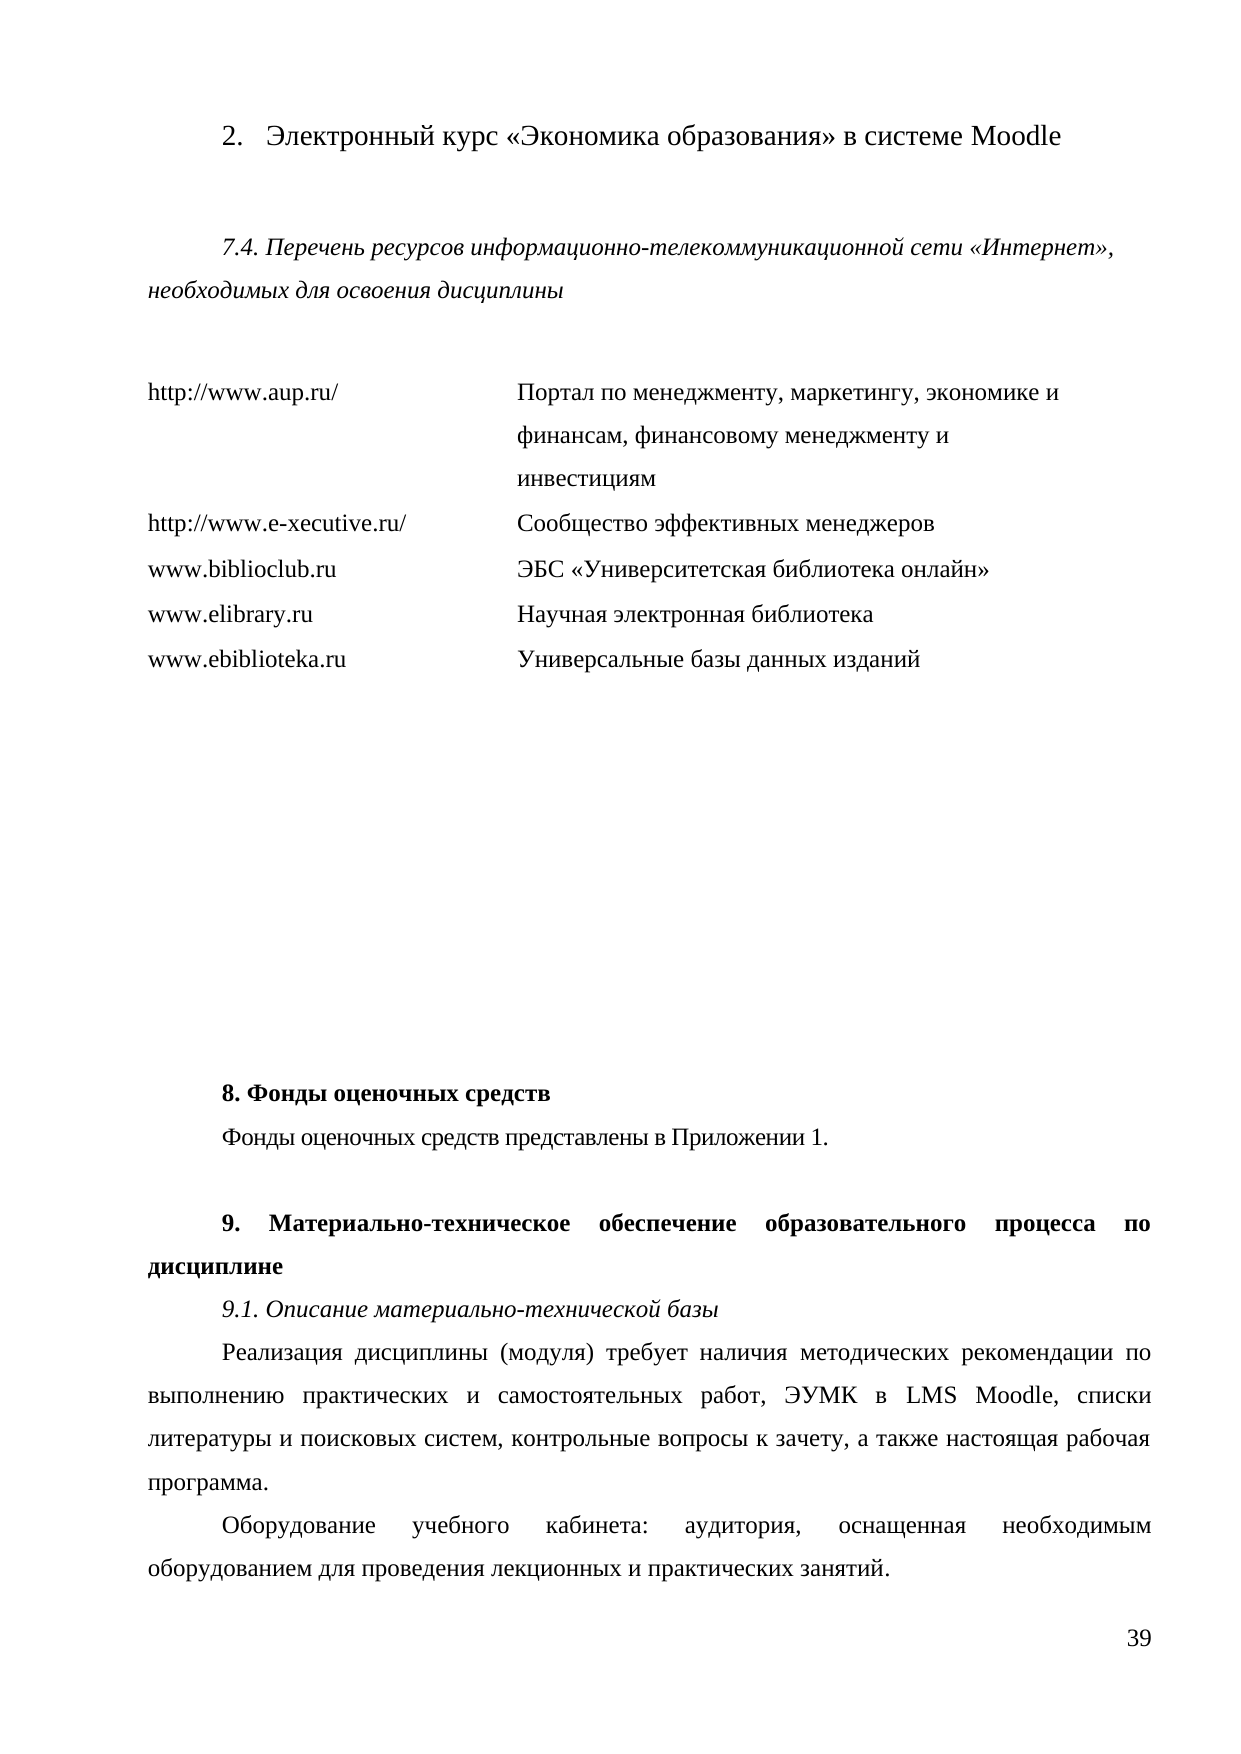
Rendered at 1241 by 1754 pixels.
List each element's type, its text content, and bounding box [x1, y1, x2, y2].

table_cell http://www.e-xecutive.ru/ [136, 508, 506, 554]
table_header Портал по менеджменту, маркетингу, экономике и финансам, финансовому менеджменту и инвестициям [506, 377, 1071, 508]
text Реализация дисциплины (модуля) требует наличия методических рекомендации по выполнению практических и самостоятельных работ, ЭУМК в LMS Moodle, списки литературы и поисковых систем, контрольные вопросы к зачету, а также настоящая рабочая программа. [148, 1337, 1152, 1495]
table_cell www.biblioclub.ru [136, 554, 506, 599]
table_cell Универсальные базы данных изданий [506, 645, 1071, 705]
text Оборудование учебного кабинета: аудитория, оснащенная необходимым оборудованием для проведения лекционных и практических занятий. [148, 1510, 1152, 1582]
text 9.1. Описание материально-технической базы [148, 1294, 1152, 1323]
text 7.4. Перечень ресурсов информационно-телекоммуникационной сети «Интернет», необходимых для освоения дисциплины [148, 232, 1152, 304]
table_cell Научная электронная библиотека [506, 599, 1071, 644]
table_cell ЭБС «Университетская библиотека онлайн» [506, 554, 1071, 599]
list Электронный курс «Экономика образования» в системе Moodle [148, 118, 1152, 152]
table_cell www.ebiblioteka.ru [136, 645, 506, 705]
table_cell www.elibrary.ru [136, 599, 506, 644]
table_header http://www.aup.ru/ [136, 377, 506, 508]
text 9. Материально-техническое обеспечение образовательного процесса по дисциплине [148, 1208, 1152, 1280]
text 8. Фонды оценочных средств [148, 1078, 1152, 1107]
table_cell Сообщество эффективных менеджеров [506, 508, 1071, 554]
text Фонды оценочных средств представлены в Приложении 1. [148, 1122, 1152, 1150]
